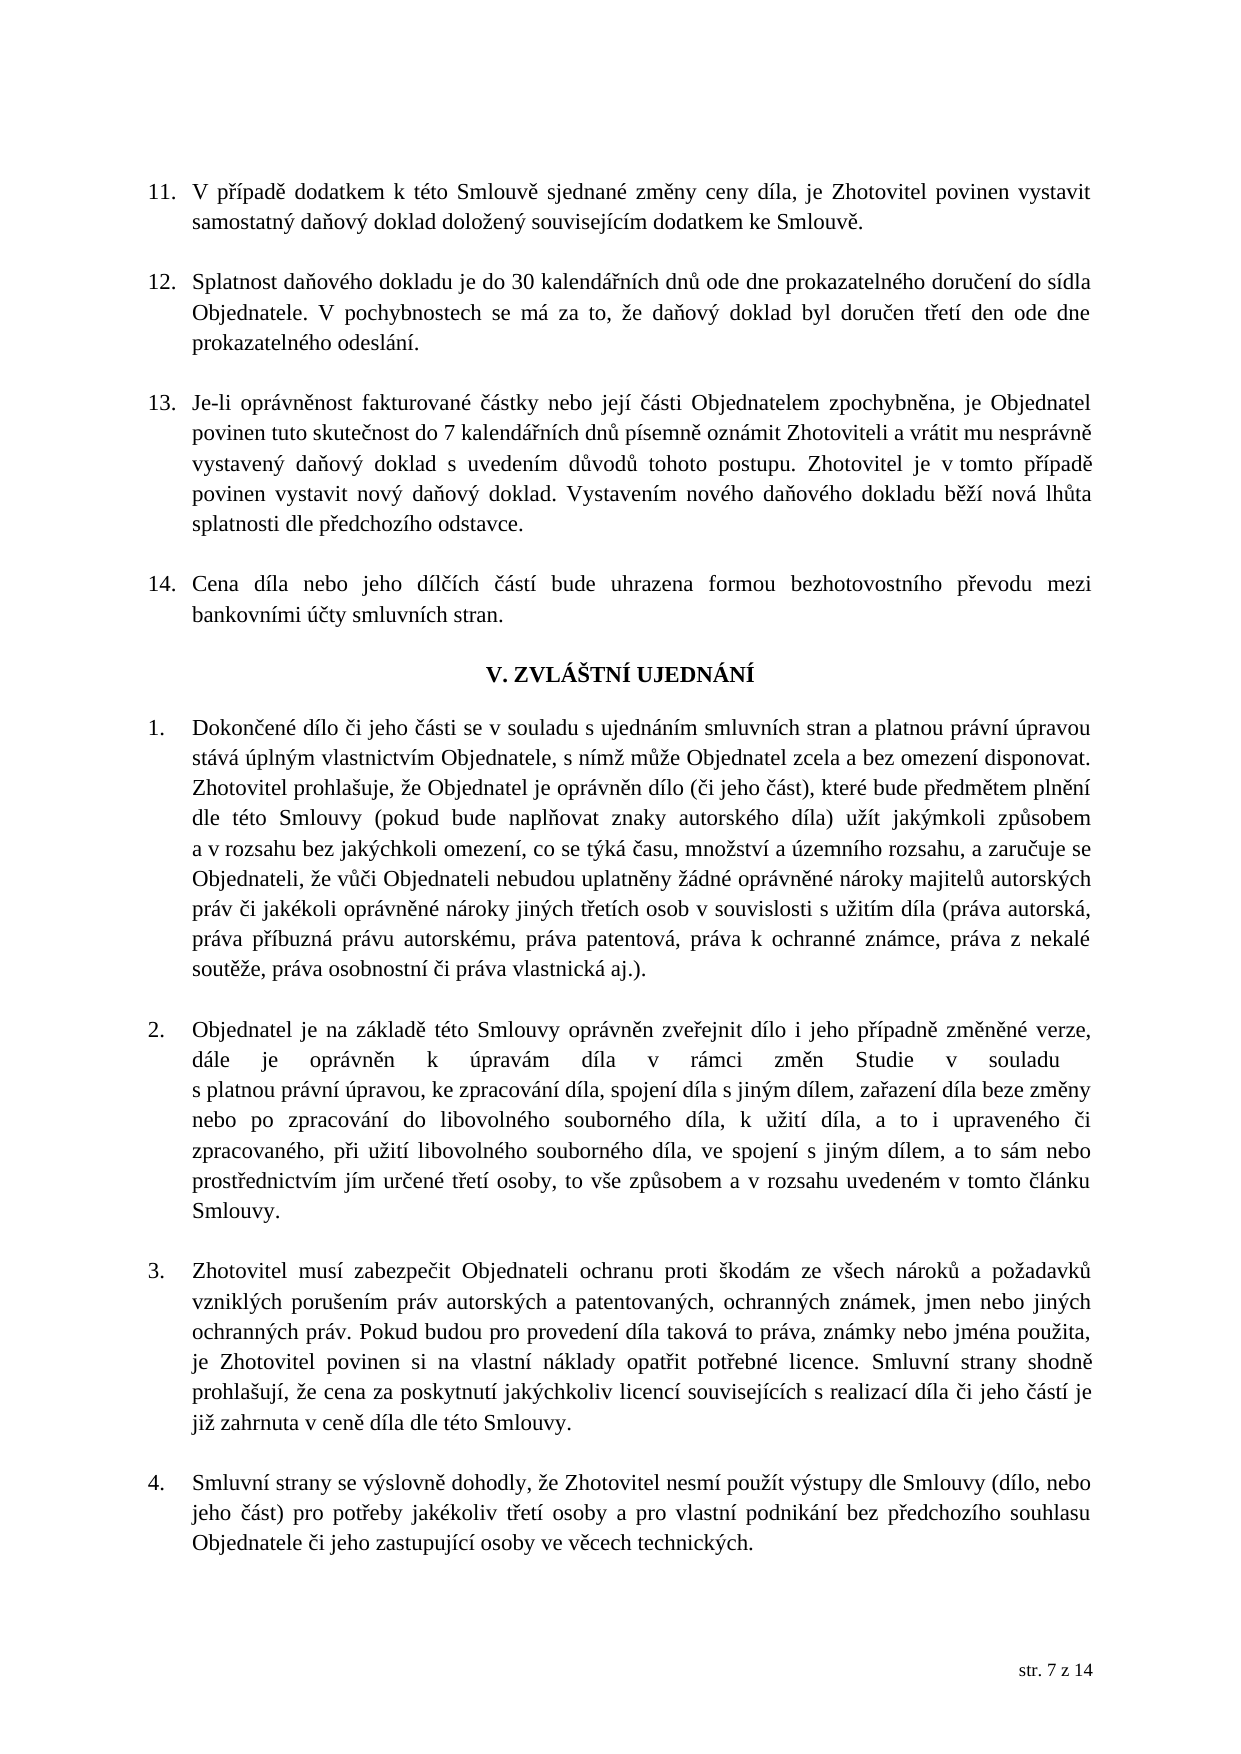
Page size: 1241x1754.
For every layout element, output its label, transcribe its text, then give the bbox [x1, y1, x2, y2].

list Dokončené dílo či jeho části se v souladu s ujednáním smluvních stran a platnou právní úpravou stává úplným vlastnictvím Objednatele, s nímž může Objednatel zcela a bez omezení disponovat. Zhotovitel prohlašuje, že Objednatel je oprávněn dílo (či jeho část), které bude předmětem plnění dle této Smlouvy (pokud bude naplňovat znaky autorského díla) užít jakýmkoli způsobem a v rozsahu bez jakýchkoli omezení, co se týká času, množství a územního rozsahu, a zaručuje se Objednateli, že vůči Objednateli nebudou uplatněny žádné oprávněné nároky majitelů autorských práv či jakékoli oprávněné nároky jiných třetích osob v souvislosti s užitím díla (práva autorská, práva příbuzná právu autorskému, práva patentová, práva k ochranné známce, práva z nekalé soutěže, práva osobnostní či práva vlastnická aj.). [148, 714, 1093, 982]
list Objednatel je na základě této Smlouvy oprávněn zveřejnit dílo i jeho případně změněné verze, dále je oprávněn k úpravám díla v rámci změn Studie v souladu s platnou právní úpravou, ke zpracování díla, spojení díla s jiným dílem, zařazení díla beze změny nebo po zpracování do libovolného souborného díla, k užití díla, a to i upraveného či zpracovaného, při užití libovolného souborného díla, ve spojení s jiným dílem, a to sám nebo prostřednictvím jím určené třetí osoby, to vše způsobem a v rozsahu uvedeném v tomto článku Smlouvy. [148, 1016, 1093, 1223]
text V. ZVLÁŠTNÍ UJEDNÁNÍ [148, 661, 1093, 687]
list V případě dodatkem k této Smlouvě sjednané změny ceny díla, je Zhotovitel povinen vystavit samostatný daňový doklad doložený souvisejícím dodatkem ke Smlouvě. [148, 178, 1093, 234]
list Smluvní strany se výslovně dohodly, že Zhotovitel nesmí použít výstupy dle Smlouvy (dílo, nebo jeho část) pro potřeby jakékoliv třetí osoby a pro vlastní podnikání bez předchozího souhlasu Objednatele či jeho zastupující osoby ve věcech technických. [148, 1469, 1093, 1556]
list Cena díla nebo jeho dílčích částí bude uhrazena formou bezhotovostního převodu mezi bankovními účty smluvních stran. [148, 571, 1093, 627]
list Zhotovitel musí zabezpečit Objednateli ochranu proti škodám ze všech nároků a požadavků vzniklých porušením práv autorských a patentovaných, ochranných známek, jmen nebo jiných ochranných práv. Pokud budou pro provedení díla taková to práva, známky nebo jména použita, je Zhotovitel povinen si na vlastní náklady opatřit potřebné licence. Smluvní strany shodně prohlašují, že cena za poskytnutí jakýchkoliv licencí souvisejících s realizací díla či jeho částí je již zahrnuta v ceně díla dle této Smlouvy. [148, 1258, 1093, 1435]
list Je-li oprávněnost fakturované částky nebo její části Objednatelem zpochybněna, je Objednatel povinen tuto skutečnost do 7 kalendářních dnů písemně oznámit Zhotoviteli a vrátit mu nesprávně vystavený daňový doklad s uvedením důvodů tohoto postupu. Zhotovitel je v tomto případě povinen vystavit nový daňový doklad. Vystavením nového daňového dokladu běží nová lhůta splatnosti dle předchozího odstavce. [148, 389, 1093, 536]
list Splatnost daňového dokladu je do 30 kalendářních dnů ode dne prokazatelného doručení do sídla Objednatele. V pochybnostech se má za to, že daňový doklad byl doručen třetí den ode dne prokazatelného odeslání. [148, 268, 1093, 355]
